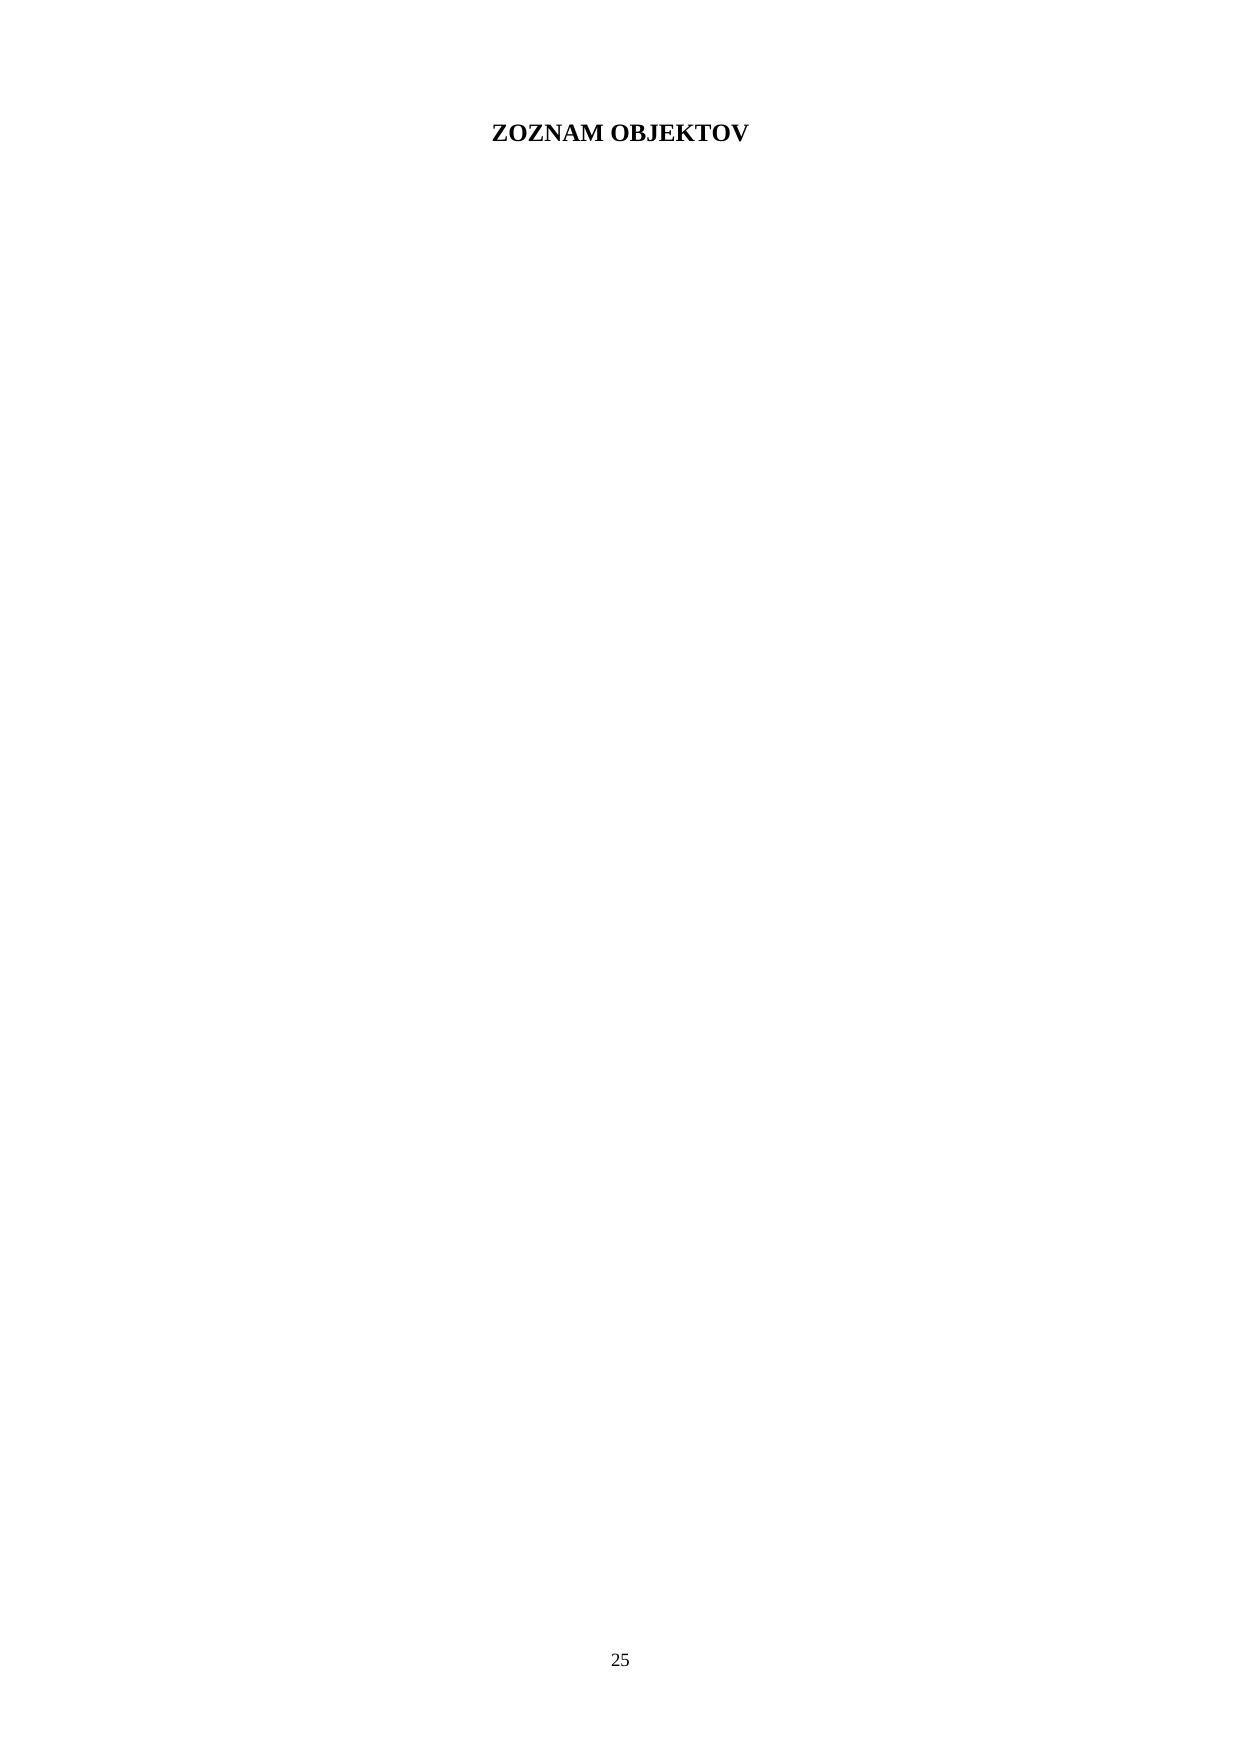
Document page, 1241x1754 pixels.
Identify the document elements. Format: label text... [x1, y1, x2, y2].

text ZOZNAM OBJEKTOV [148, 118, 1092, 147]
